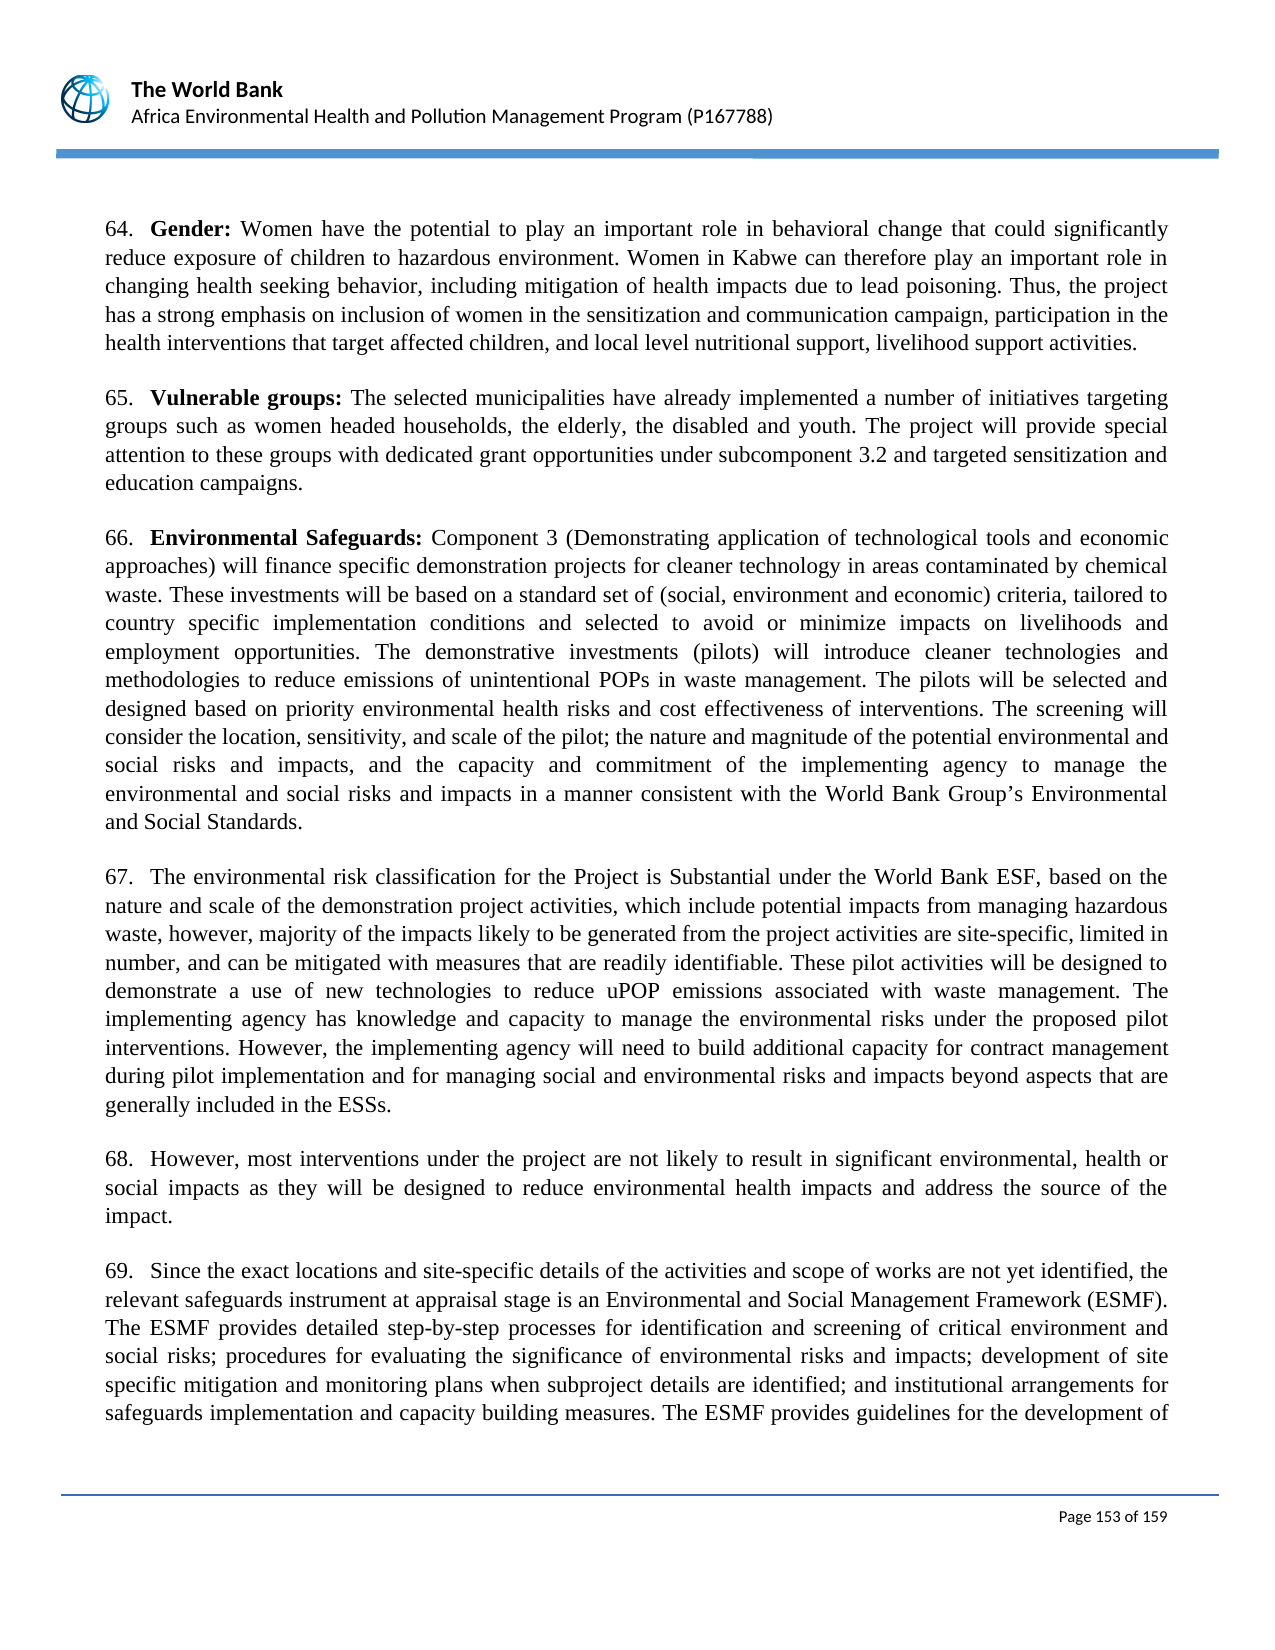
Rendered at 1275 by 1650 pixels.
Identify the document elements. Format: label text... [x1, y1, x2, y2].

text Vulnerable groups: The selected municipalities have already implemented a number of initiatives targeting groups such as women headed households, the elderly, the disabled and youth. The project will provide special attention to these groups with dedicated grant opportunities under subcomponent 3.2 and targeted sensitization and education campaigns. [105, 384, 1170, 496]
picture [61, 75, 110, 123]
text Environmental Safeguards: Component 3 (Demonstrating application of technological tools and economic approaches) will finance specific demonstration projects for cleaner technology in areas contaminated by chemical waste. These investments will be based on a standard set of (social, environment and economic) criteria, tailored to country specific implementation conditions and selected to avoid or minimize impacts on livelihoods and employment opportunities. The demonstrative investments (pilots) will introduce cleaner technologies and methodologies to reduce emissions of unintentional POPs in waste management. The pilots will be selected and designed based on priority environmental health risks and cost effectiveness of interventions. The screening will consider the location, sensitivity, and scale of the pilot; the nature and magnitude of the potential environmental and social risks and impacts, and the capacity and commitment of the implementing agency to manage the environmental and social risks and impacts in a manner consistent with the World Bank Group’s Environmental and Social Standards. [105, 524, 1170, 835]
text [105, 1257, 1170, 1426]
picture [76, 83, 83, 89]
picture [92, 75, 110, 111]
picture [83, 85, 89, 93]
text The environmental risk classification for the Project is Substantial under the World Bank ESF, based on the nature and scale of the demonstration project activities, which include potential impacts from managing hazardous waste, however, majority of the impacts likely to be generated from the project activities are site-specific, limited in number, and can be mitigated with measures that are readily identifiable. These pilot activities will be designed to demonstrate a use of new technologies to reduce uPOP emissions associated with waste management. The implementing agency has knowledge and capacity to manage the environmental risks under the proposed pilot interventions. However, the implementing agency will need to build additional capacity for contract management during pilot implementation and for managing social and environmental risks and impacts beyond aspects that are generally included in the ESSs. [105, 863, 1170, 1117]
text Gender: Women have the potential to play an important role in behavioral change that could significantly reduce exposure of children to hazardous environment. Women in Kabwe can therefore play an important role in changing health seeking behavior, including mitigation of health impacts due to lead poisoning. Thus, the project has a strong emphasis on inclusion of women in the sensitization and communication campaign, participation in the health interventions that target affected children, and local level nutritional support, livelihood support activities. [105, 215, 1170, 356]
text However, most interventions under the project are not likely to result in significant environmental, health or social impacts as they will be designed to reduce environmental health impacts and address the source of the impact. [105, 1146, 1170, 1229]
